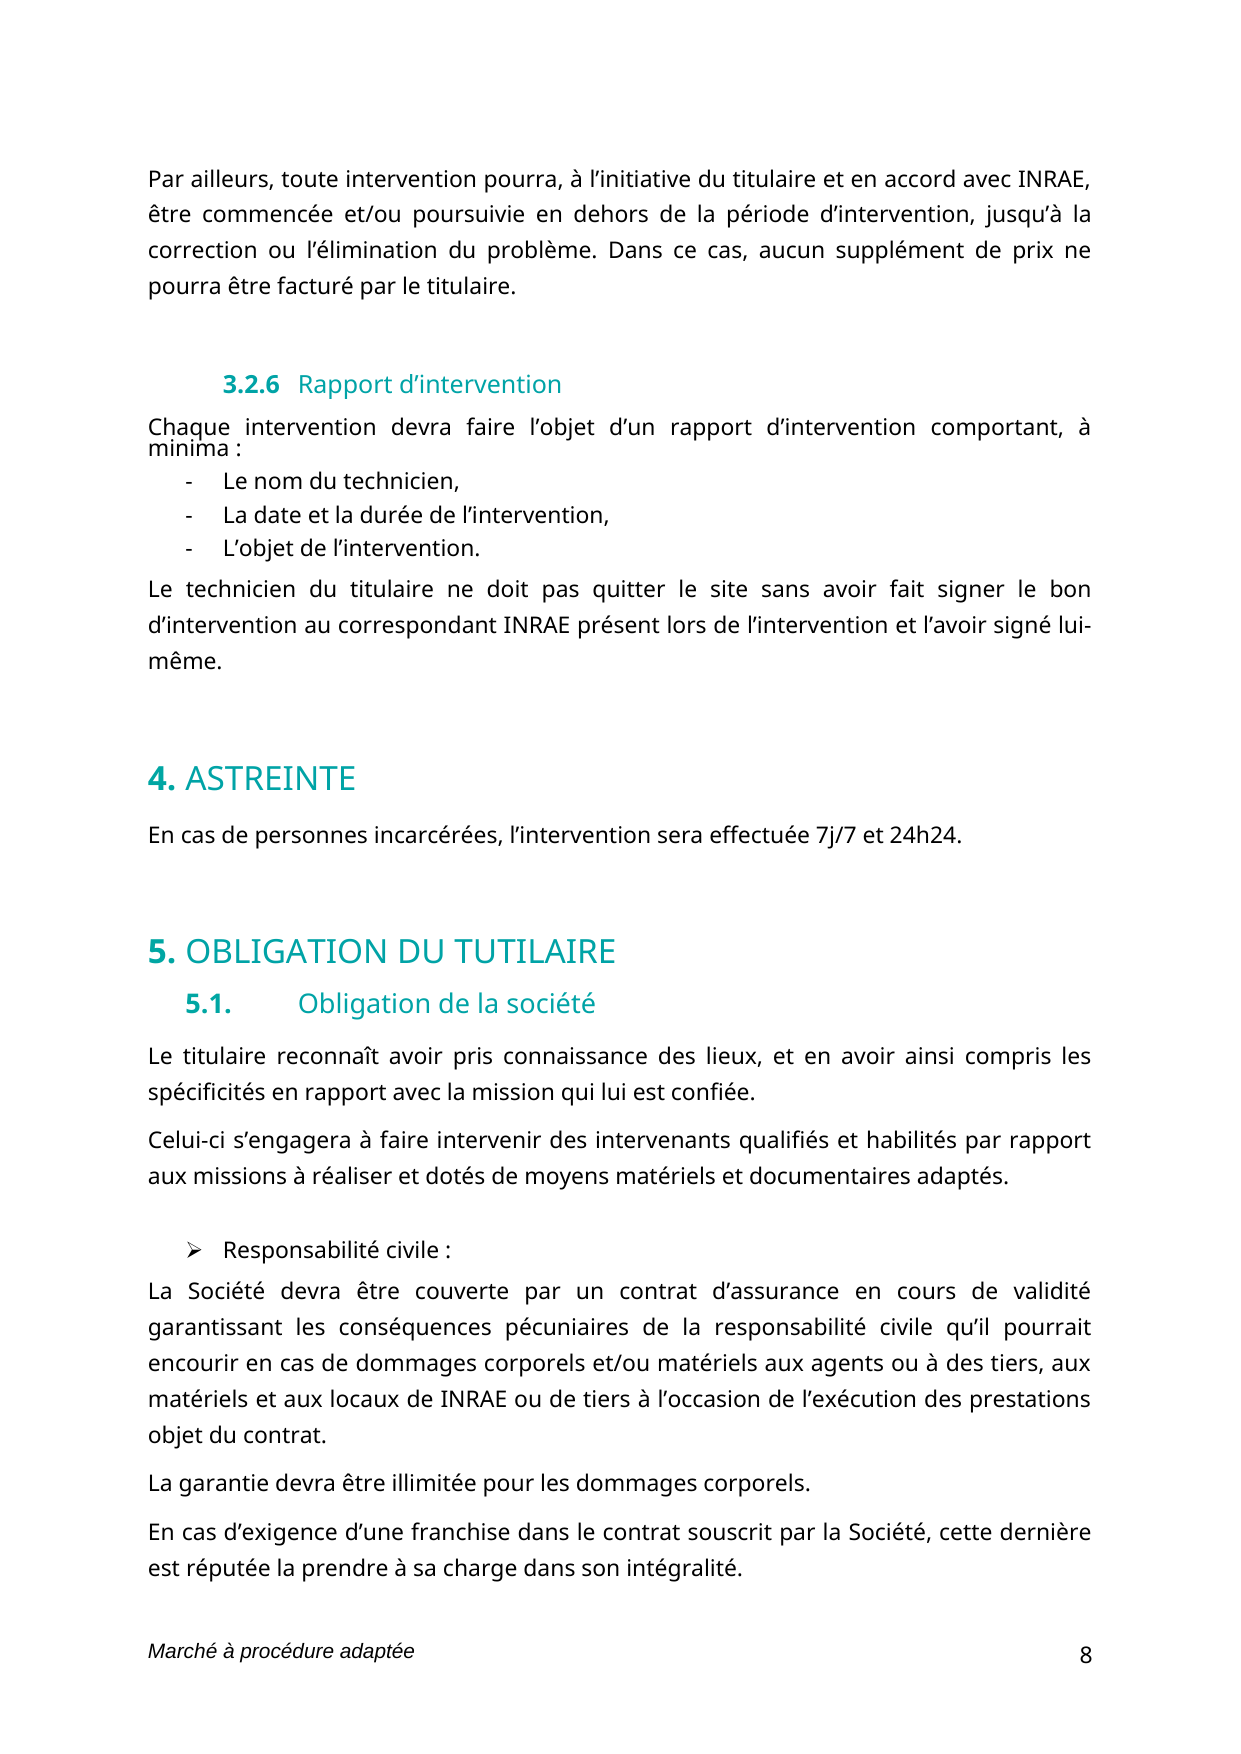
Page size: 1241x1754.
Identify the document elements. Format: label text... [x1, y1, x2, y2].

text La garantie devra être illimitée pour les dommages corporels. [148, 1467, 1092, 1498]
text En cas de personnes incarcérées, l’intervention sera effectuée 7j/7 et 24h24. [148, 819, 1092, 850]
subtitle ASTREINTE [148, 754, 1092, 800]
text Chaque intervention devra faire l’objet d’un rapport d’intervention comportant, à minima : [148, 419, 1092, 461]
list Le nom du technicien, [185, 473, 1092, 494]
text En cas d’exigence d’une franchise dans le contrat souscrit par la Société, cette dernière est réputée la prendre à sa charge dans son intégralité. [148, 1516, 1092, 1583]
subtitle OBLIGATION DU TUTILAIRE [148, 928, 1092, 974]
subtitle Rapport d’intervention [223, 367, 1092, 401]
text Celui-ci s’engagera à faire intervenir des intervenants qualifiés et habilités par rapport aux missions à réaliser et dotés de moyens matériels et documentaires adaptés. [148, 1124, 1092, 1191]
subtitle Obligation de la société [185, 985, 1092, 1022]
text Le titulaire reconnaît avoir pris connaissance des lieux, et en avoir ainsi compris les spécificités en rapport avec la mission qui lui est confiée. [148, 1039, 1092, 1107]
text Par ailleurs, toute intervention pourra, à l’initiative du titulaire et en accord avec INRAE, être commencée et/ou poursuivie en dehors de la période d’intervention, jusqu’à la correction ou l’élimination du problème. Dans ce cas, aucun supplément de prix ne pourra être facturé par le titulaire. [148, 162, 1092, 302]
list Responsabilité civile : [185, 1242, 1092, 1262]
text La Société devra être couverte par un contrat d’assurance en cours de validité garantissant les conséquences pécuniaires de la responsabilité civile qu’il pourrait encourir en cas de dommages corporels et/ou matériels aux agents ou à des tiers, aux matériels et aux locaux de INRAE ou de tiers à l’occasion de l’exécution des prestations objet du contrat. [148, 1275, 1092, 1450]
list L’objet de l’intervention. [185, 540, 1092, 561]
text Le technicien du titulaire ne doit pas quitter le site sans avoir fait signer le bon d’intervention au correspondant INRAE présent lors de l’intervention et l’avoir signé lui-même. [148, 573, 1092, 676]
list La date et la durée de l’intervention, [185, 506, 1092, 527]
